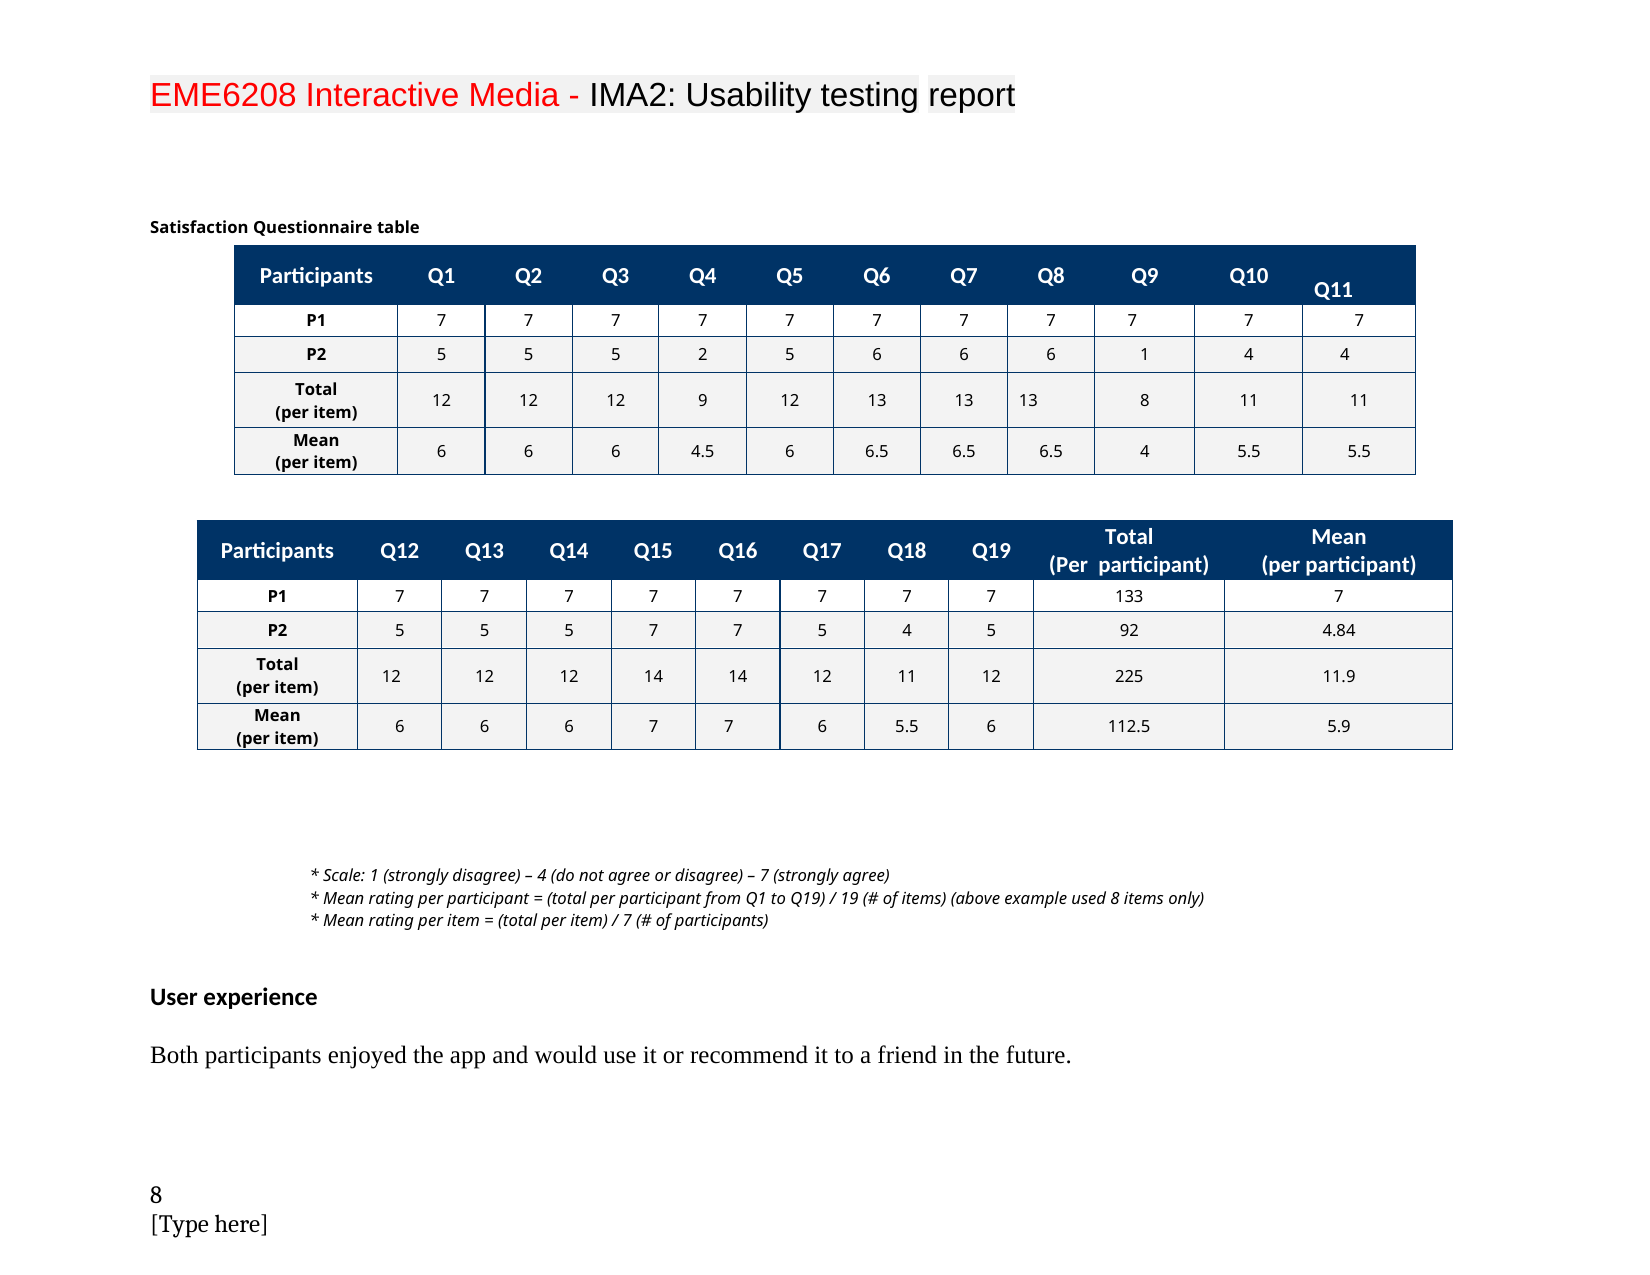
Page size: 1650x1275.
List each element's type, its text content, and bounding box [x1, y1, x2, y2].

table_cell 6 [747, 428, 833, 474]
table_header Mean (per participant) [1225, 521, 1452, 579]
table_cell 14 [696, 649, 779, 703]
table_cell 7 [696, 580, 779, 611]
table_cell 11 [1195, 373, 1302, 427]
table_cell 7 [612, 580, 695, 611]
table_cell 7 [398, 305, 484, 336]
table_cell P2 [198, 612, 357, 647]
table_cell 5.9 [1225, 704, 1452, 749]
table_cell 5 [781, 612, 864, 647]
table_cell 12 [442, 649, 526, 703]
table_cell 4 [1095, 428, 1194, 474]
table_header Total (Per participant) [1034, 521, 1224, 579]
table_cell 92 [1034, 612, 1224, 647]
table_cell 6 [358, 704, 441, 749]
table_cell 5 [358, 612, 441, 647]
table_cell 12 [949, 649, 1033, 703]
table_cell 13 [921, 373, 1007, 427]
table_header Q10 [1195, 246, 1302, 304]
table_cell 13 [834, 373, 920, 427]
table_cell 6 [834, 337, 920, 372]
table_cell 7 [527, 580, 611, 611]
table_cell 2 [659, 337, 746, 372]
table_cell 6 [1008, 337, 1094, 372]
table_header Q16 [696, 521, 779, 579]
table_cell 12 [527, 649, 611, 703]
table_header Q13 [442, 521, 526, 579]
table_header Q8 [1008, 246, 1094, 304]
table_cell 6 [949, 704, 1033, 749]
text * Scale: 1 (strongly disagree) – 4 (do not agree or disagree) – 7 (strongly agree) [309, 864, 1500, 886]
table_cell 12 [398, 373, 484, 427]
table_cell 6 [573, 428, 658, 474]
table_cell P2 [235, 337, 397, 372]
text Both participants enjoyed the app and would use it or recommend it to a friend in the future. [150, 1040, 1500, 1069]
table_header Q19 [949, 521, 1033, 579]
table_cell 7 [1303, 305, 1415, 336]
table_cell 7 [1008, 305, 1094, 336]
table_cell 5 [486, 337, 572, 372]
table_cell 12 [747, 373, 833, 427]
table_cell 5.5 [1303, 428, 1415, 474]
table_cell 11.9 [1225, 649, 1452, 703]
table_header Q15 [612, 521, 695, 579]
table_cell 5.5 [1195, 428, 1302, 474]
table_header Q11 [1303, 246, 1415, 304]
table_header Q14 [527, 521, 611, 579]
table_cell 5 [949, 612, 1033, 647]
table_cell 7 [573, 305, 658, 336]
table_cell 7 [696, 612, 779, 647]
table_header Q9 [1095, 246, 1194, 304]
table_cell 8 [1095, 373, 1194, 427]
table_cell 7 [1095, 305, 1194, 336]
table_cell 11 [1303, 373, 1415, 427]
table_cell 133 [1034, 580, 1224, 611]
table_cell 7 [659, 305, 746, 336]
table_cell 7 [865, 580, 948, 611]
table_cell 5 [573, 337, 658, 372]
table_cell 5 [398, 337, 484, 372]
table_cell 1 [1095, 337, 1194, 372]
table_cell 112.5 [1034, 704, 1224, 749]
table_header Participants [235, 246, 397, 304]
table_cell 9 [659, 373, 746, 427]
table_header Q7 [921, 246, 1007, 304]
table_header Participants [198, 521, 357, 579]
table_header Q4 [659, 246, 746, 304]
table_cell 7 [949, 580, 1033, 611]
table_cell 4.5 [659, 428, 746, 474]
table_cell 7 [1225, 580, 1452, 611]
table_header Q5 [747, 246, 833, 304]
table_cell 6 [921, 337, 1007, 372]
table_cell 7 [612, 704, 695, 749]
table_cell 4 [1303, 337, 1415, 372]
table_cell Mean (per item) [198, 704, 357, 749]
table_cell 12 [358, 649, 441, 703]
table_cell 6 [398, 428, 484, 474]
table_header Q18 [865, 521, 948, 579]
table_cell P1 [198, 580, 357, 611]
table_header Q12 [358, 521, 441, 579]
table_cell 6 [781, 704, 864, 749]
table_cell 11 [865, 649, 948, 703]
table_cell 7 [612, 612, 695, 647]
table_cell 7 [1195, 305, 1302, 336]
table_cell 5 [442, 612, 526, 647]
table_cell 6.5 [834, 428, 920, 474]
table_cell Total (per item) [198, 649, 357, 703]
table_cell 7 [358, 580, 441, 611]
table_cell 5 [747, 337, 833, 372]
text Satisfaction Questionnaire table [150, 216, 1500, 239]
text * Mean rating per item = (total per item) / 7 (# of participants) [309, 909, 1500, 932]
table_cell P1 [235, 305, 397, 336]
table_cell 6 [527, 704, 611, 749]
table_cell 12 [573, 373, 658, 427]
table_cell 14 [612, 649, 695, 703]
table_cell 6 [486, 428, 572, 474]
table_cell Mean (per item) [235, 428, 397, 474]
table_cell Total (per item) [235, 373, 397, 427]
table_cell 7 [442, 580, 526, 611]
table_cell 6.5 [921, 428, 1007, 474]
table_header Q6 [834, 246, 920, 304]
table_cell 7 [696, 704, 779, 749]
table_cell 4.84 [1225, 612, 1452, 647]
table_cell 7 [747, 305, 833, 336]
table_cell 5.5 [865, 704, 948, 749]
table_cell 12 [486, 373, 572, 427]
table_header Q2 [486, 246, 572, 304]
table_header Q3 [573, 246, 658, 304]
table_cell 7 [921, 305, 1007, 336]
table_header Q1 [398, 246, 484, 304]
text * Mean rating per participant = (total per participant from Q1 to Q19) / 19 (# of items) (above example used 8 items only) [309, 886, 1500, 909]
table_cell 6.5 [1008, 428, 1094, 474]
table_cell 7 [834, 305, 920, 336]
table_cell 7 [486, 305, 572, 336]
table_cell 4 [865, 612, 948, 647]
table_header Q17 [781, 521, 864, 579]
table_cell 5 [527, 612, 611, 647]
table_cell 4 [1195, 337, 1302, 372]
subtitle User experience [150, 981, 1500, 1012]
table_cell 13 [1008, 373, 1094, 427]
table_cell 12 [781, 649, 864, 703]
table_cell 225 [1034, 649, 1224, 703]
table_cell 6 [442, 704, 526, 749]
table_cell 7 [781, 580, 864, 611]
